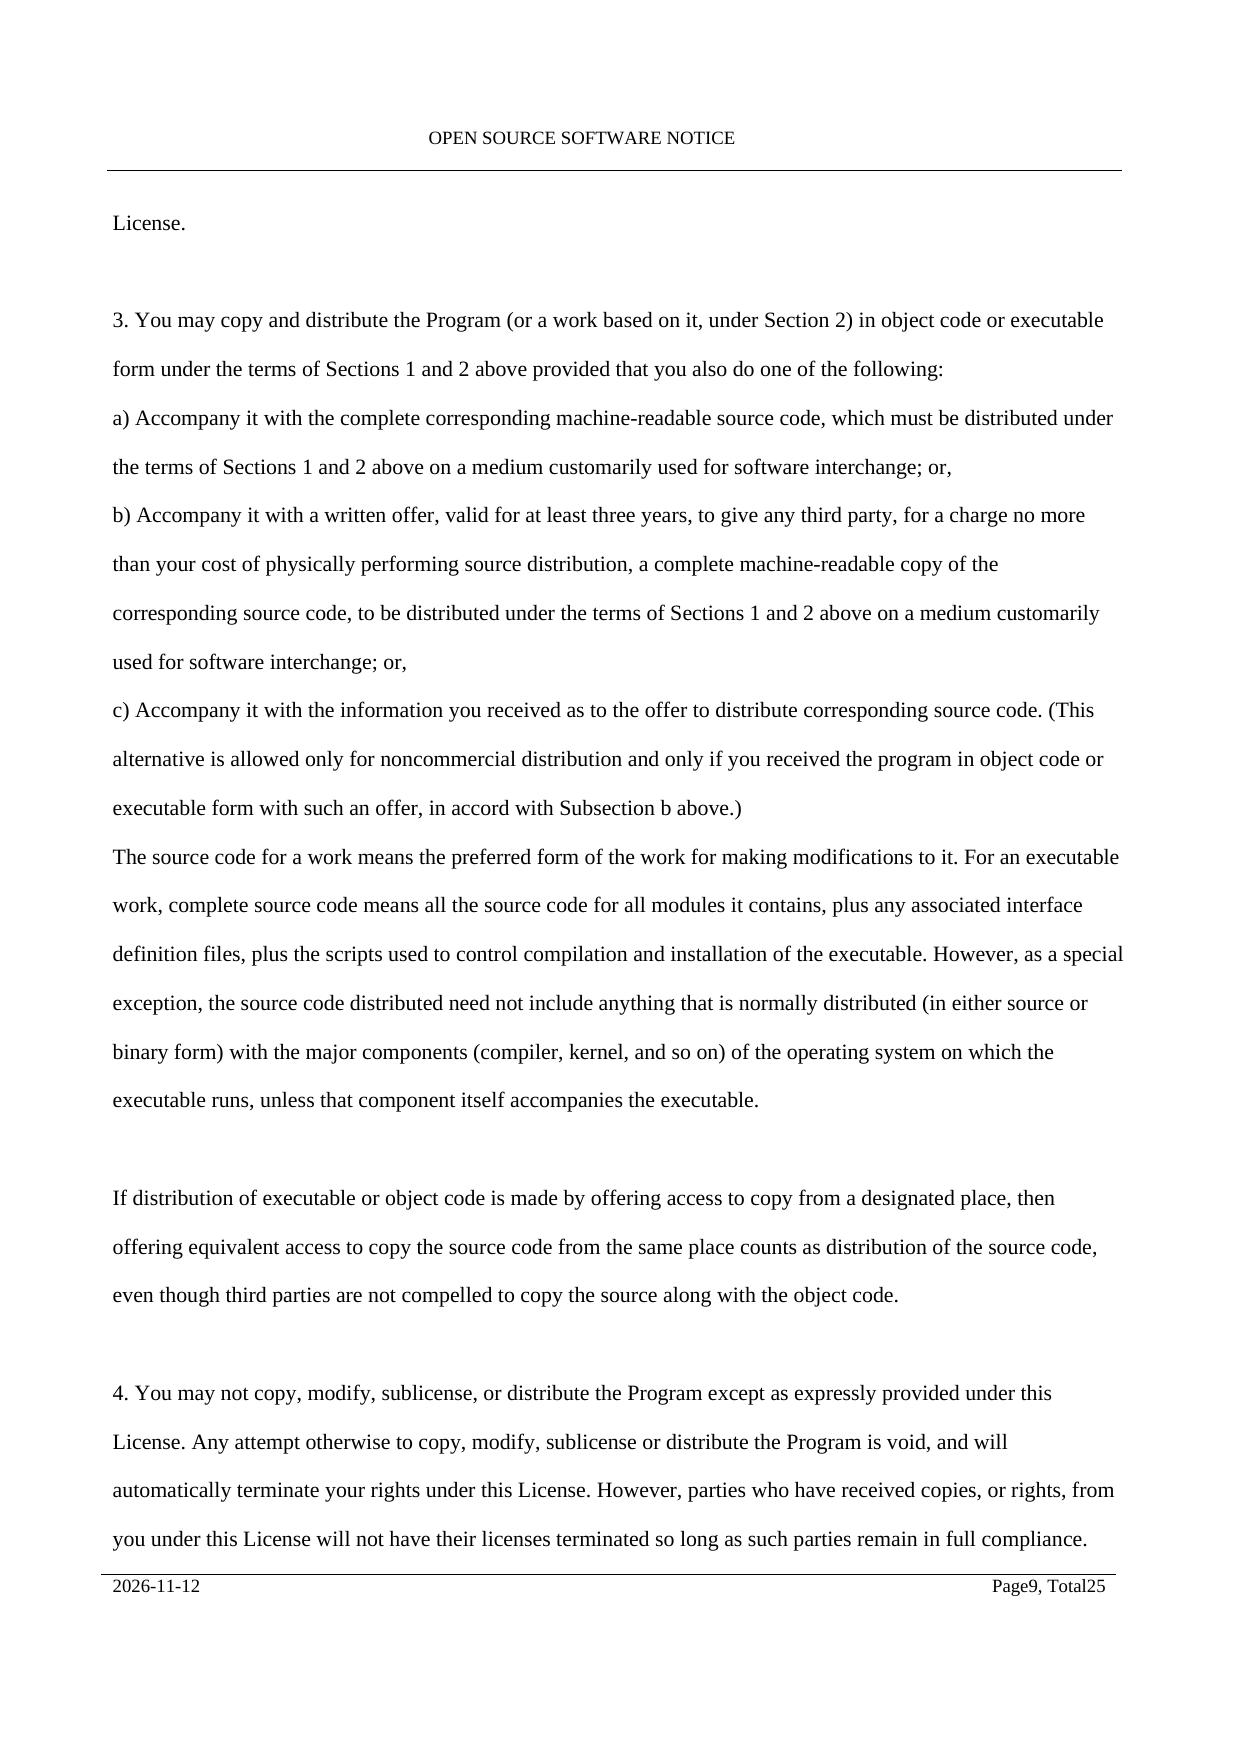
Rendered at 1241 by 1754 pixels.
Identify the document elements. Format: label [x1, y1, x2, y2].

text [112, 206, 1128, 1555]
